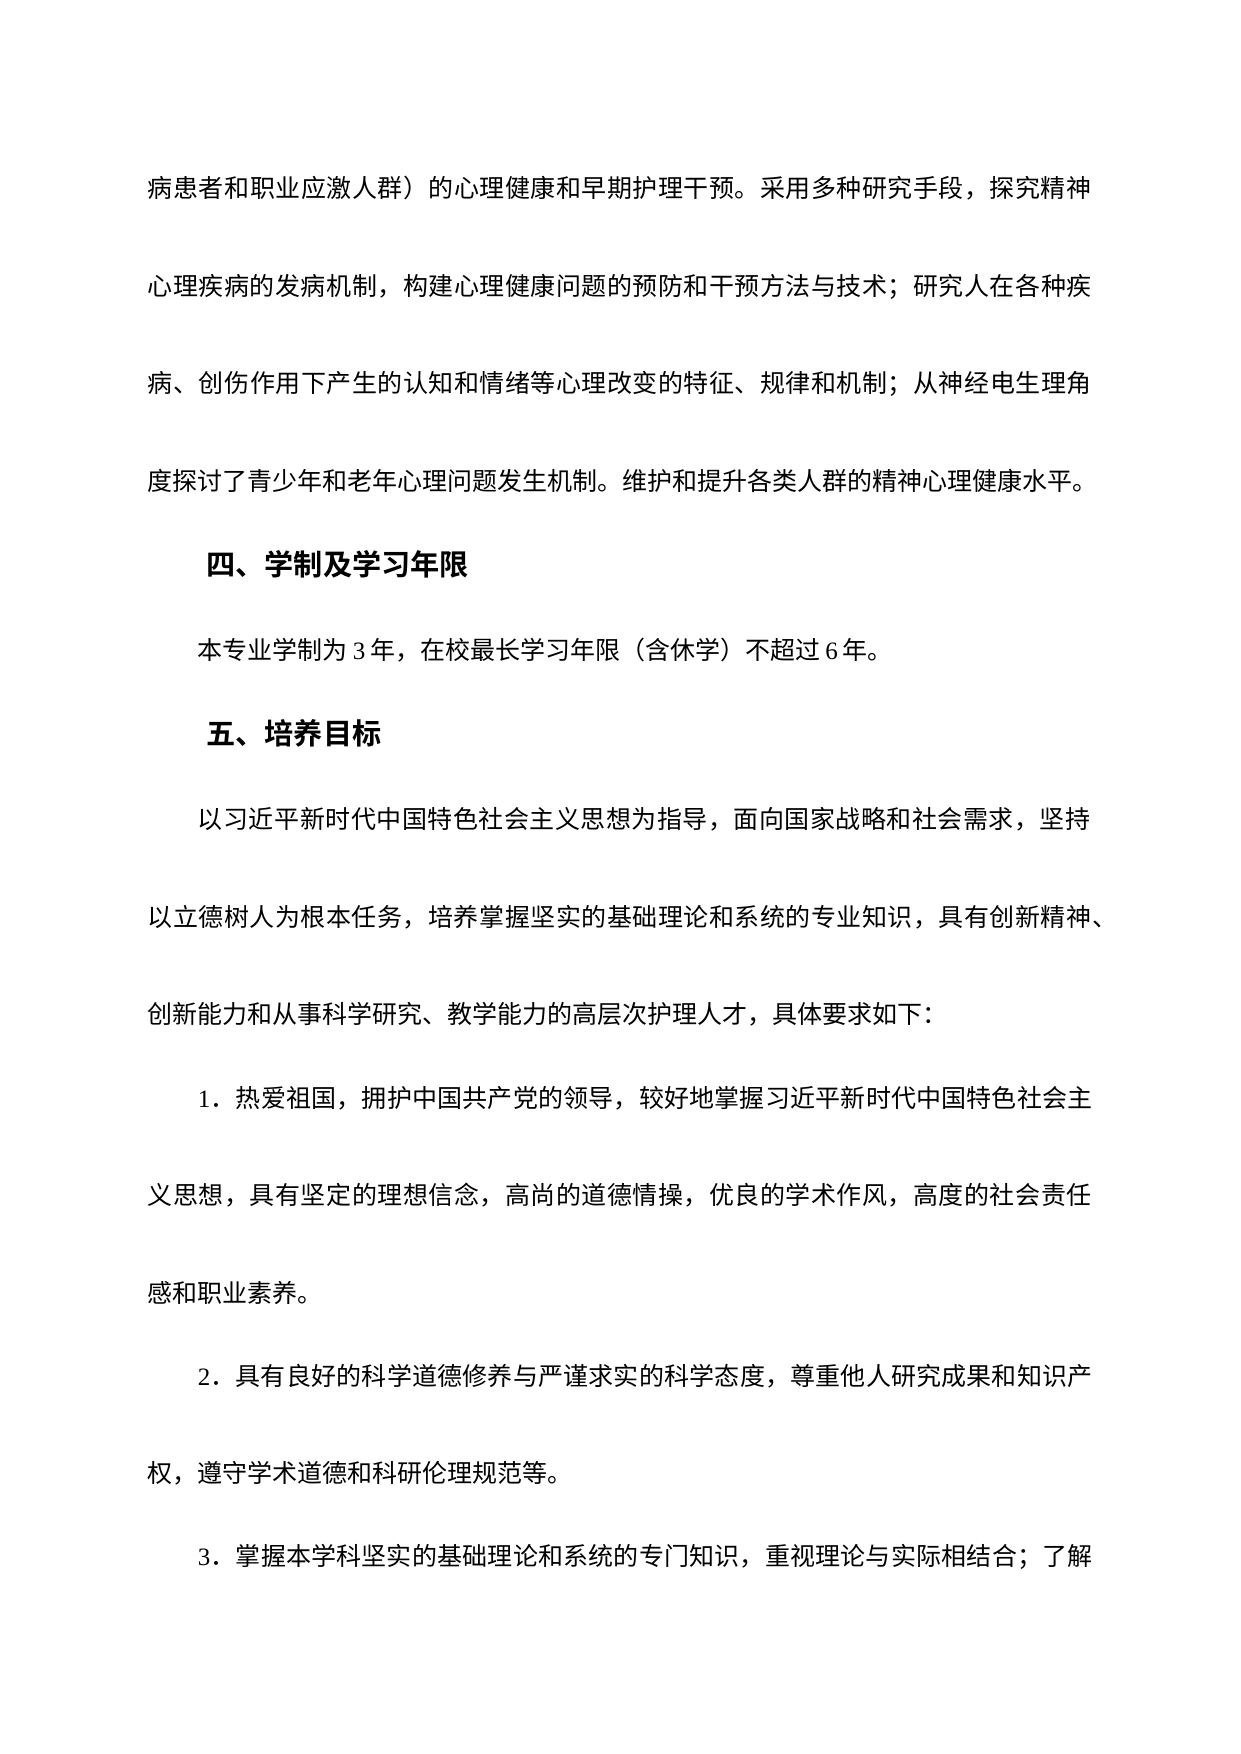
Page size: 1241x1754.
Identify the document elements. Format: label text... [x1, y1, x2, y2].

text 1．热爱祖国，拥护中国共产党的领导，较好地掌握习近平新时代中国特色社会主义思想，具有坚定的理想信念，高尚的道德情操，优良的学术作风，高度的社会责任感和职业素养。 [148, 1064, 1092, 1324]
text 本专业学制为3年，在校最长学习年限（含休学）不超过6年。 [148, 616, 1092, 681]
text 以习近平新时代中国特色社会主义思想为指导，面向国家战略和社会需求，坚持以立德树人为根本任务，培养掌握坚实的基础理论和系统的专业知识，具有创新精神、创新能力和从事科学研究、教学能力的高层次护理人才，具体要求如下： [148, 786, 1092, 1046]
list 培养目标 [148, 699, 1092, 764]
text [148, 1522, 1092, 1587]
text 2．具有良好的科学道德修养与严谨求实的科学态度，尊重他人研究成果和知识产权，遵守学术道德和科研伦理规范等。 [148, 1342, 1092, 1504]
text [148, 154, 1092, 512]
text 四、学制及学习年限 [148, 530, 1092, 595]
